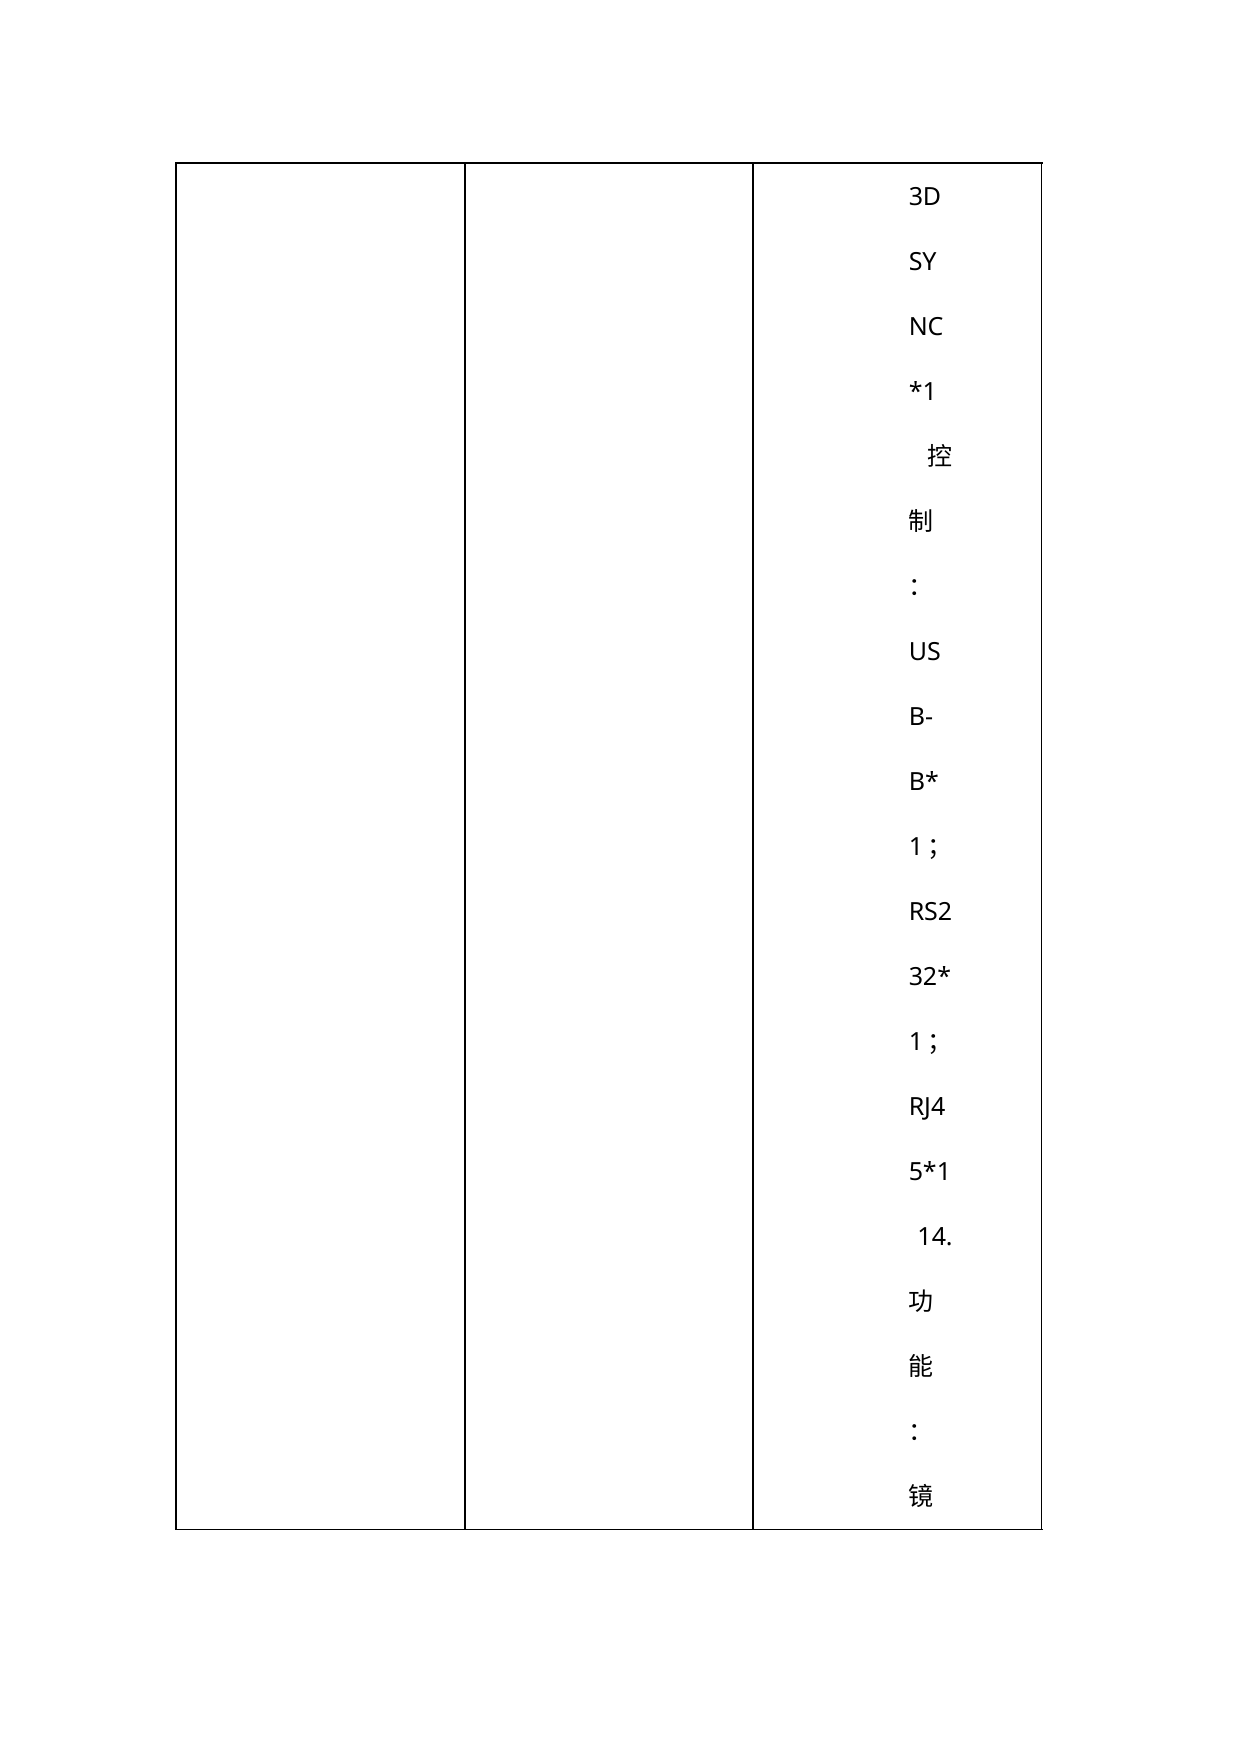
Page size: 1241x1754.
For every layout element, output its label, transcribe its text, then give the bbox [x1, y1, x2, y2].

table_cell [754, 164, 1041, 1528]
table_cell [466, 164, 752, 1528]
table_cell 1 [177, 164, 464, 1528]
